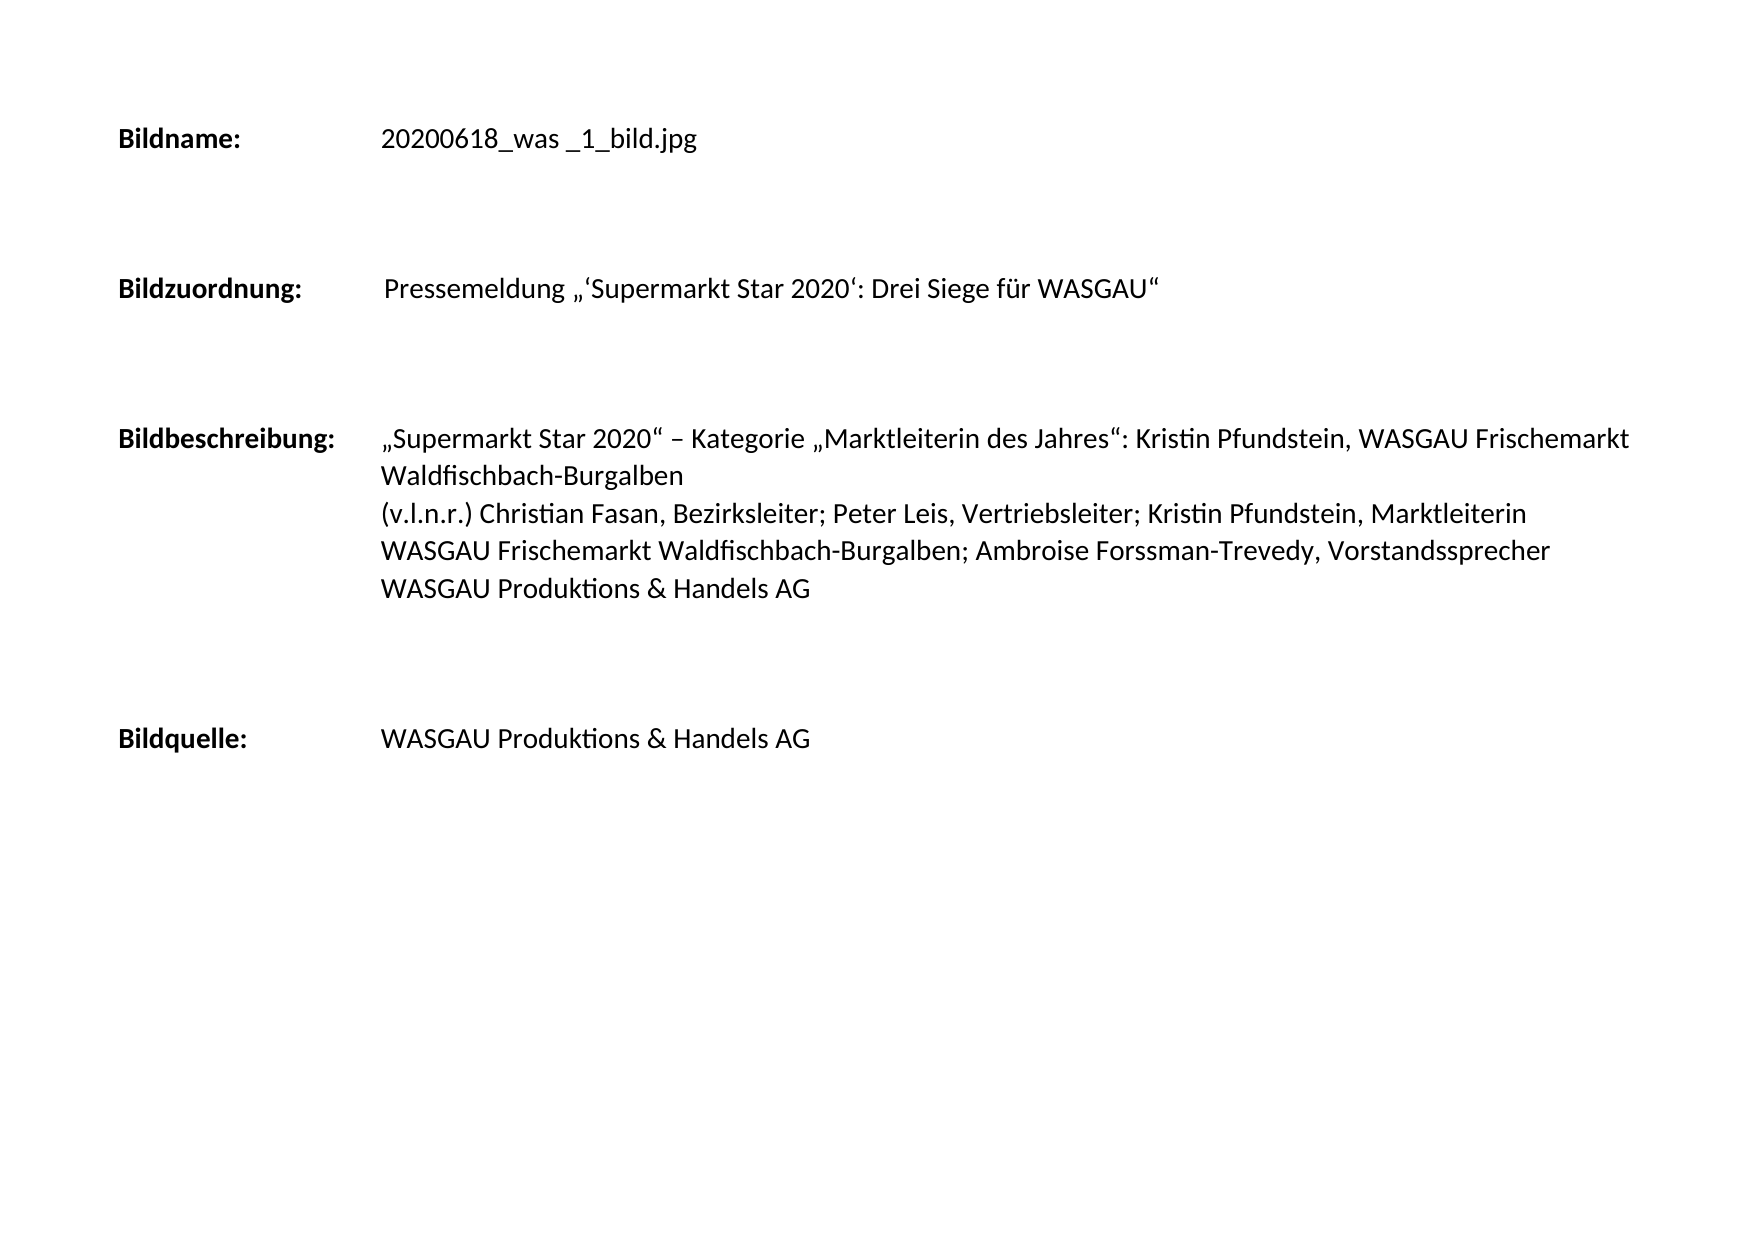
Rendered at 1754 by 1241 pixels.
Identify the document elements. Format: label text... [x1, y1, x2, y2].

text Bildname: 20200618_was _1_bild.jpg [118, 118, 1636, 156]
text Bildbeschreibung: „Supermarkt Star 2020“ – Kategorie „Marktleiterin des Jahres“: Kristin Pfundstein, WASGAU Frischemarkt Waldfischbach-Burgalben [118, 418, 1636, 493]
text (v.l.n.r.) Christian Fasan, Bezirksleiter; Peter Leis, Vertriebsleiter; Kristin Pfundstein, Marktleiterin WASGAU Frischemarkt Waldfischbach-Burgalben; Ambroise Forssman-Trevedy, Vorstandssprecher WASGAU Produktions & Handels AG [118, 493, 1636, 606]
text Bildzuordnung: Pressemeldung „‘Supermarkt Star 2020‘: Drei Siege für WASGAU“ [118, 268, 1636, 306]
text Bildquelle: WASGAU Produktions & Handels AG [118, 718, 1636, 756]
